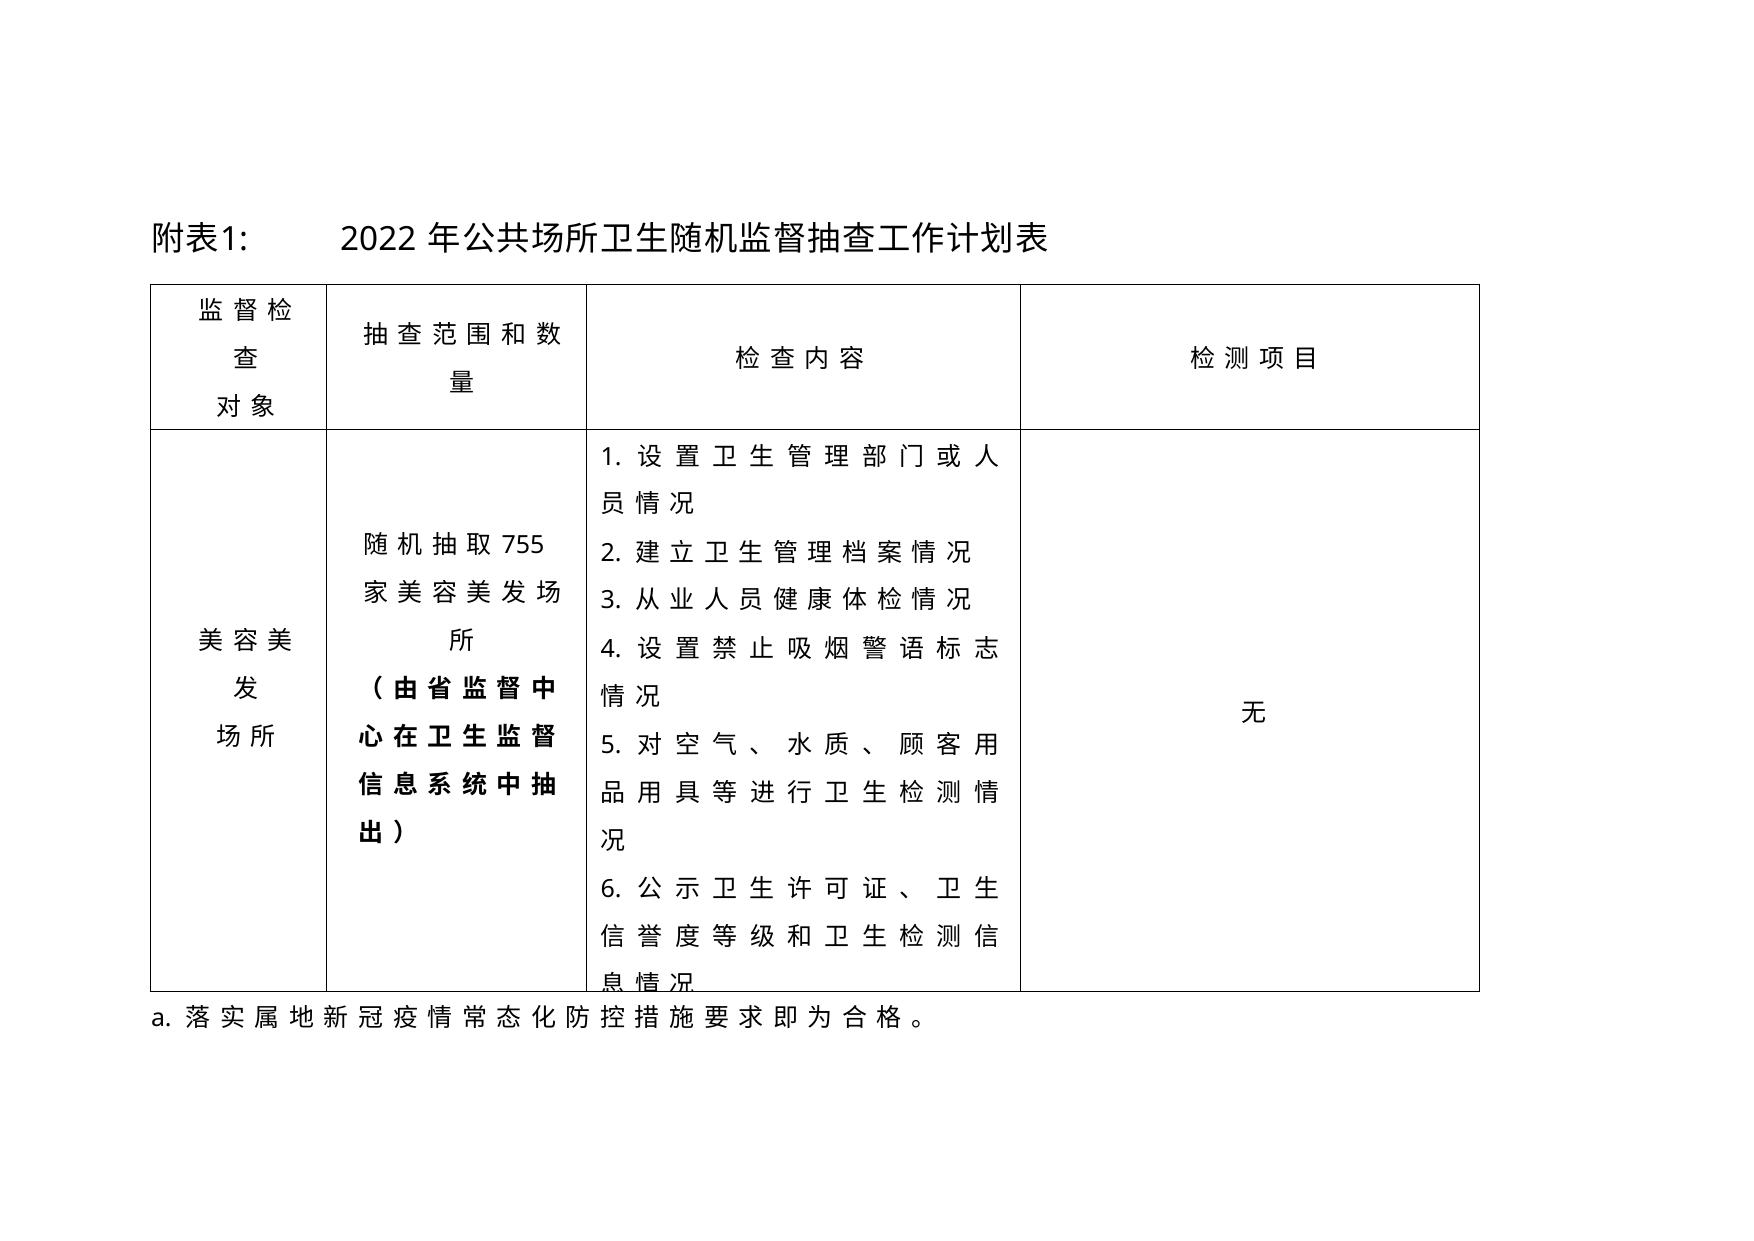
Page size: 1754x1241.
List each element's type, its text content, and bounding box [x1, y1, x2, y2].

table_cell 随机抽取755家美容美发场所 （由省监督中心在卫生监督信息系统中抽出） [327, 430, 586, 991]
table_cell 美容美发 场所 [151, 430, 326, 991]
table_cell 无 [1021, 430, 1479, 991]
table_cell 1.设置卫生管理部门或人员情况 2.建立卫生管理档案情况 3.从业人员健康体检情况 4.设置禁止吸烟警语标志情况 5.对空气、水质、顾客用品用具等进行卫生检测情况 6.公示卫生许可证、卫生信誉度等级和卫生检测信息情况 7.对顾客用品用具进行清洗、消毒、保洁情况 8.实施卫生监督量化分级管理情况 9.生活美容场所违法开展医疗美容情况 10.公共场所新冠疫情常态化防控措施落实情况。(a) [587, 430, 1020, 991]
table_header 检查内容 [587, 285, 1020, 429]
text 附表1: 2022年公共场所卫生随机监督抽查工作计划表 [151, 188, 1603, 284]
table_header 监督检查 对象 [151, 285, 326, 429]
table_header 检测项目 [1021, 285, 1479, 429]
table_header 抽查范围和数量 [327, 285, 586, 429]
list 落实属地新冠疫情常态化防控措施要求即为合格。 [151, 992, 1603, 1040]
